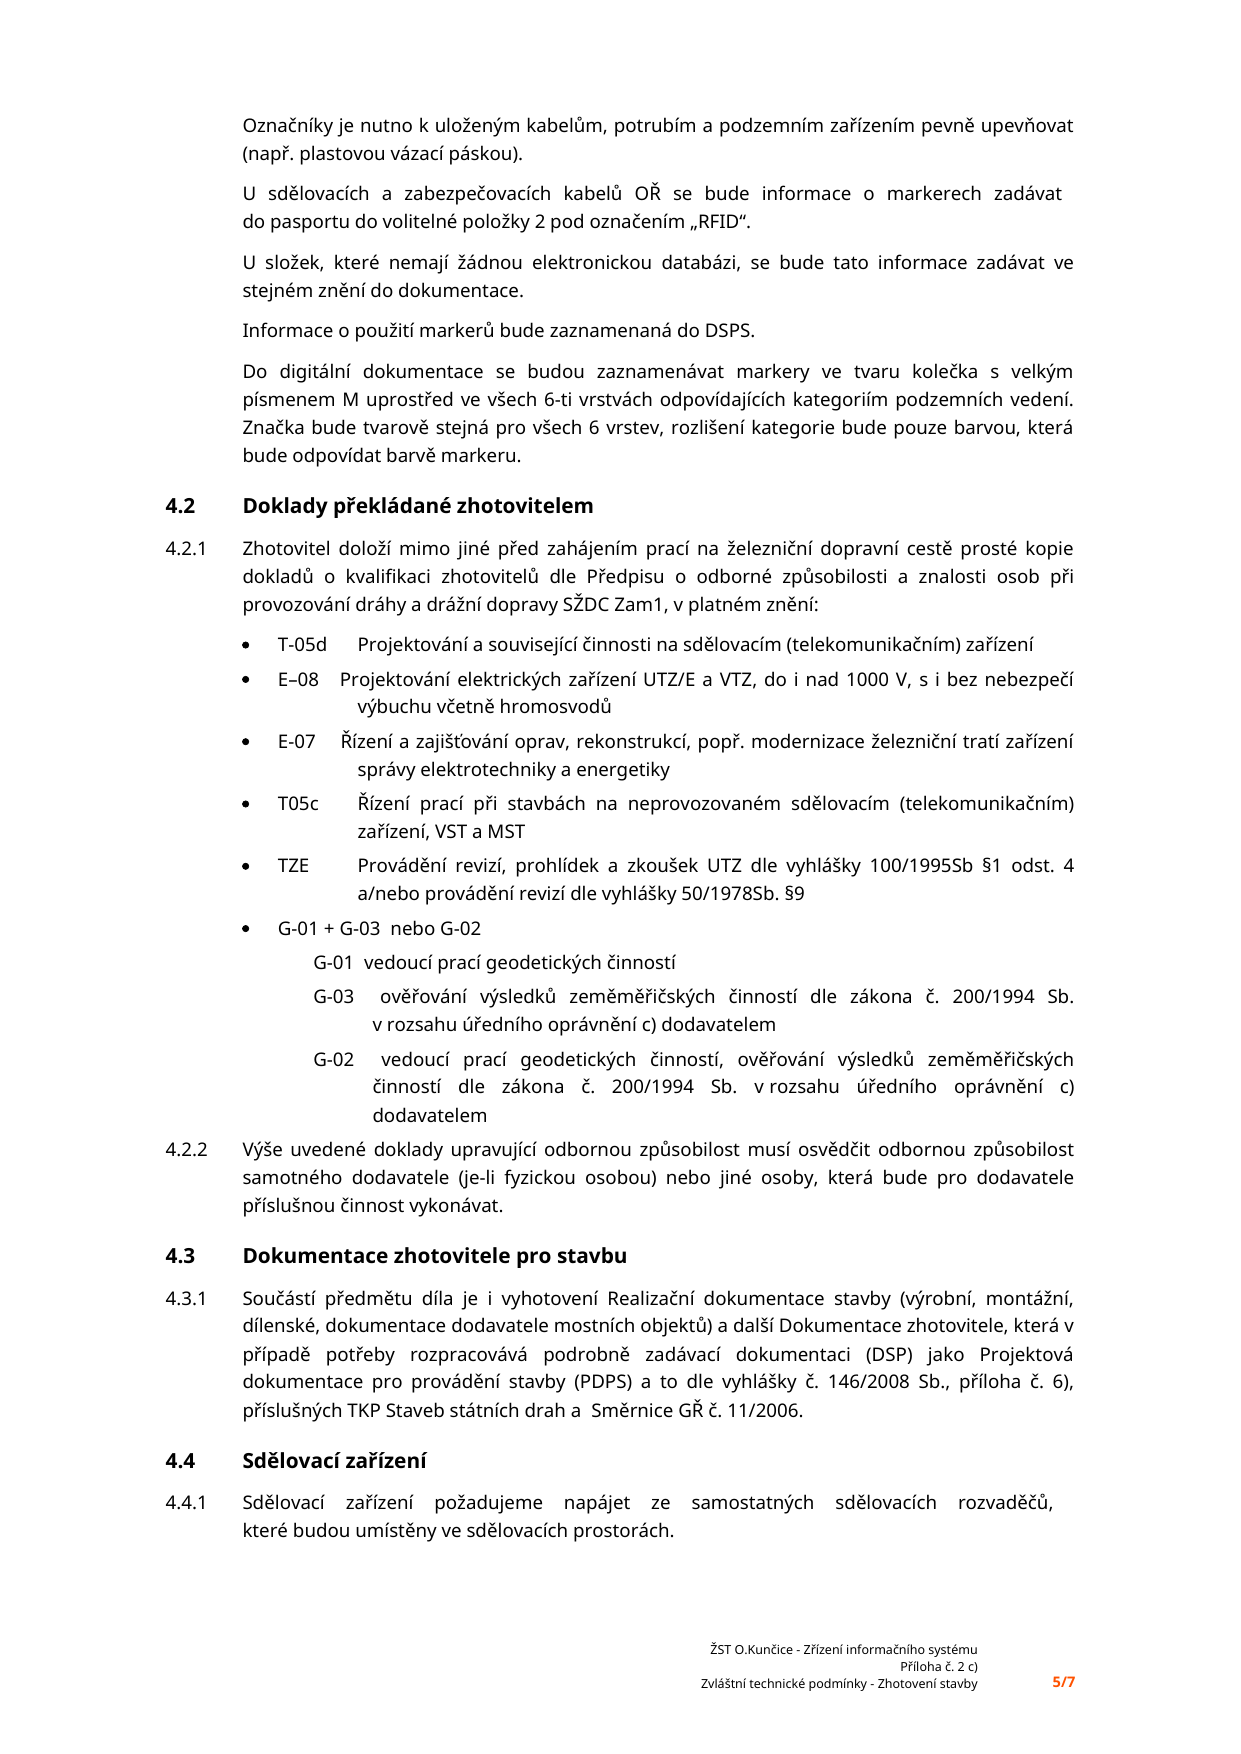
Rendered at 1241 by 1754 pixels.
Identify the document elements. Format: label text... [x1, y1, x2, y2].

list G-01 + G-03 nebo G-02 [242, 915, 1075, 941]
text Sdělovací zařízení požadujeme napájet ze samostatných sdělovacích rozvaděčů, které budou umístěny ve sdělovacích prostorách. [165, 1489, 1075, 1543]
text Výše uvedené doklady upravující odbornou způsobilost musí osvědčit odbornou způsobilost samotného dodavatele (je-li fyzickou osobou) nebo jiné osoby, která bude pro dodavatele příslušnou činnost vykonávat. [165, 1136, 1075, 1218]
text Zhotovitel doloží mimo jiné před zahájením prací na železniční dopravní cestě prosté kopie dokladů o kvalifikaci zhotovitelů dle Předpisu o odborné způsobilosti a znalosti osob při provozování dráhy a drážní dopravy SŽDC Zam1, v platném znění: [165, 535, 1075, 617]
list T-05d Projektování a související činnosti na sdělovacím (telekomunikačním) zařízení [242, 632, 1075, 657]
text U sdělovacích a zabezpečovacích kabelů OŘ se bude informace o markerech zadávat do pasportu do volitelné položky 2 pod označením „RFID“. [242, 181, 1075, 234]
text Do digitální dokumentace se budou zaznamenávat markery ve tvaru kolečka s velkým písmenem M uprostřed ve všech 6-ti vrstvách odpovídajících kategoriím podzemních vedení. Značka bude tvarově stejná pro všech 6 vrstev, rozlišení kategorie bude pouze barvou, která bude odpovídat barvě markeru. [242, 358, 1075, 468]
text Doklady překládané zhotovitelem [165, 491, 1075, 520]
list G-02 vedoucí prací geodetických činností, ověřování výsledků zeměměřičských činností dle zákona č. 200/1994 Sb. v rozsahu úředního oprávnění c) dodavatelem [313, 1046, 1075, 1127]
list G-03 ověřování výsledků zeměměřičských činností dle zákona č. 200/1994 Sb. v rozsahu úředního oprávnění c) dodavatelem [313, 983, 1075, 1037]
list T05c Řízení prací při stavbách na neprovozovaném sdělovacím (telekomunikačním) zařízení, VST a MST [242, 790, 1075, 844]
text Sdělovací zařízení [165, 1446, 1075, 1474]
text Informace o použití markerů bude zaznamenaná do DSPS. [242, 318, 1075, 343]
text U složek, které nemají žádnou elektronickou databázi, se bude tato informace zadávat ve stejném znění do dokumentace. [242, 249, 1075, 303]
list TZE Provádění revizí, prohlídek a zkoušek UTZ dle vyhlášky 100/1995Sb §1 odst. 4 a/nebo provádění revizí dle vyhlášky 50/1978Sb. §9 [242, 853, 1075, 906]
list E–08 Projektování elektrických zařízení UTZ/E a VTZ, do i nad 1000 V, s i bez nebezpečí výbuchu včetně hromosvodů [242, 666, 1075, 719]
list G-01 vedoucí prací geodetických činností [313, 949, 1075, 975]
text Dokumentace zhotovitele pro stavbu [165, 1241, 1075, 1269]
list E-07 Řízení a zajišťování oprav, rekonstrukcí, popř. modernizace železniční tratí zařízení správy elektrotechniky a energetiky [242, 728, 1075, 782]
text Součástí předmětu díla je i vyhotovení Realizační dokumentace stavby (výrobní, montážní, dílenské, dokumentace dodavatele mostních objektů) a další Dokumentace zhotovitele, která v případě potřeby rozpracovává podrobně zadávací dokumentaci (DSP) jako Projektová dokumentace pro provádění stavby (PDPS) a to dle vyhlášky č. 146/2008 Sb., příloha č. 6), příslušných TKP Staveb státních drah a Směrnice GŘ č. 11/2006. [165, 1285, 1075, 1422]
text Označníky je nutno k uloženým kabelům, potrubím a podzemním zařízením pevně upevňovat (např. plastovou vázací páskou). [242, 112, 1075, 166]
